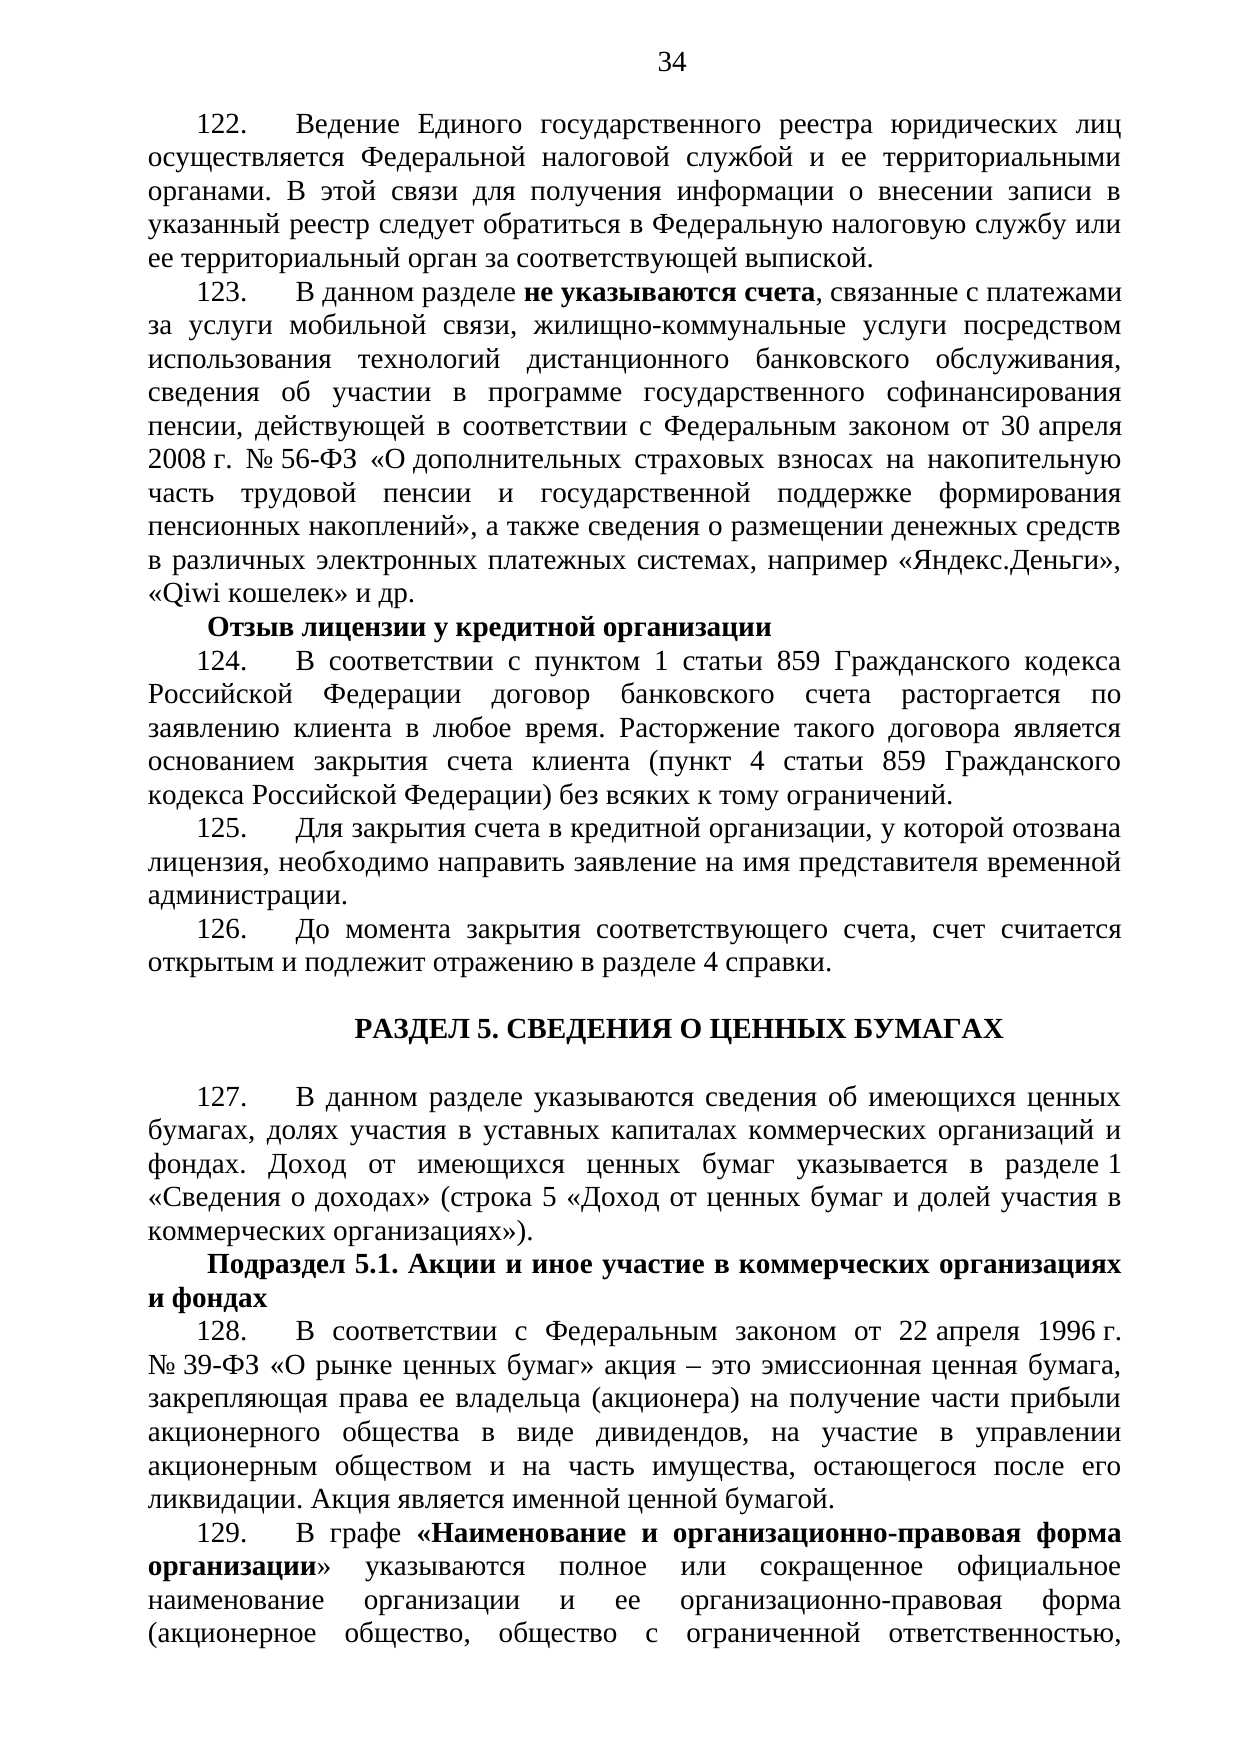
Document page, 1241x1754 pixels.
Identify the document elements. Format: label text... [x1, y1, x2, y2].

list В данном разделе указываются сведения об имеющихся ценных бумагах, долях участия в уставных капиталах коммерческих организаций и фондах. Доход от имеющихся ценных бумаг указывается в разделе 1 «Сведения о доходах» (строка 5 «Доход от ценных бумаг и долей участия в коммерческих организациях»). [148, 1079, 1122, 1246]
list Ведение Единого государственного реестра юридических лиц осуществляется Федеральной налоговой службой и ее территориальными органами. В этой связи для получения информации о внесении записи в указанный реестр следует обратиться в Федеральную налоговую службу или ее территориальный орган за соответствующей выпиской. [148, 106, 1122, 274]
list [148, 1515, 1122, 1649]
list Для закрытия счета в кредитной организации, у которой отозвана лицензия, необходимо направить заявление на имя представителя временной администрации. [148, 810, 1122, 911]
list Отзыв лицензии у кредитной организации [207, 609, 1122, 643]
text Подраздел 5.1. Акции и иное участие в коммерческих организациях и фондах [148, 1246, 1122, 1313]
list В данном разделе не указываются счета, связанные с платежами за услуги мобильной связи, жилищно-коммунальные услуги посредством использования технологий дистанционного банковского обслуживания, сведения об участии в программе государственного софинансирования пенсии, действующей в соответствии с Федеральным законом от 30 апреля 2008 г. № 56-ФЗ «О дополнительных страховых взносах на накопительную часть трудовой пенсии и государственной поддержке формирования пенсионных накоплений», а также сведения о размещении денежных средств в различных электронных платежных системах, например «Яндекс.Деньги», «Qiwi кошелек» и др. [148, 274, 1122, 609]
list До момента закрытия соответствующего счета, счет считается открытым и подлежит отражению в разделе 4 справки. [148, 911, 1122, 978]
text РАЗДЕЛ 5. СВЕДЕНИЯ О ЦЕННЫХ БУМАГАХ [148, 1012, 1122, 1045]
list В соответствии с пунктом 1 статьи 859 Гражданского кодекса Российской Федерации договор банковского счета расторгается по заявлению клиента в любое время. Расторжение такого договора является основанием закрытия счета клиента (пункт 4 статьи 859 Гражданского кодекса Российской Федерации) без всяких к тому ограничений. [148, 643, 1122, 810]
list В соответствии с Федеральным законом от 22 апреля 1996 г. № 39-ФЗ «О рынке ценных бумаг» акция – это эмиссионная ценная бумага, закрепляющая права ее владельца (акционера) на получение части прибыли акционерного общества в виде дивидендов, на участие в управлении акционерным обществом и на часть имущества, остающегося после его ликвидации. Акция является именной ценной бумагой. [148, 1313, 1122, 1515]
